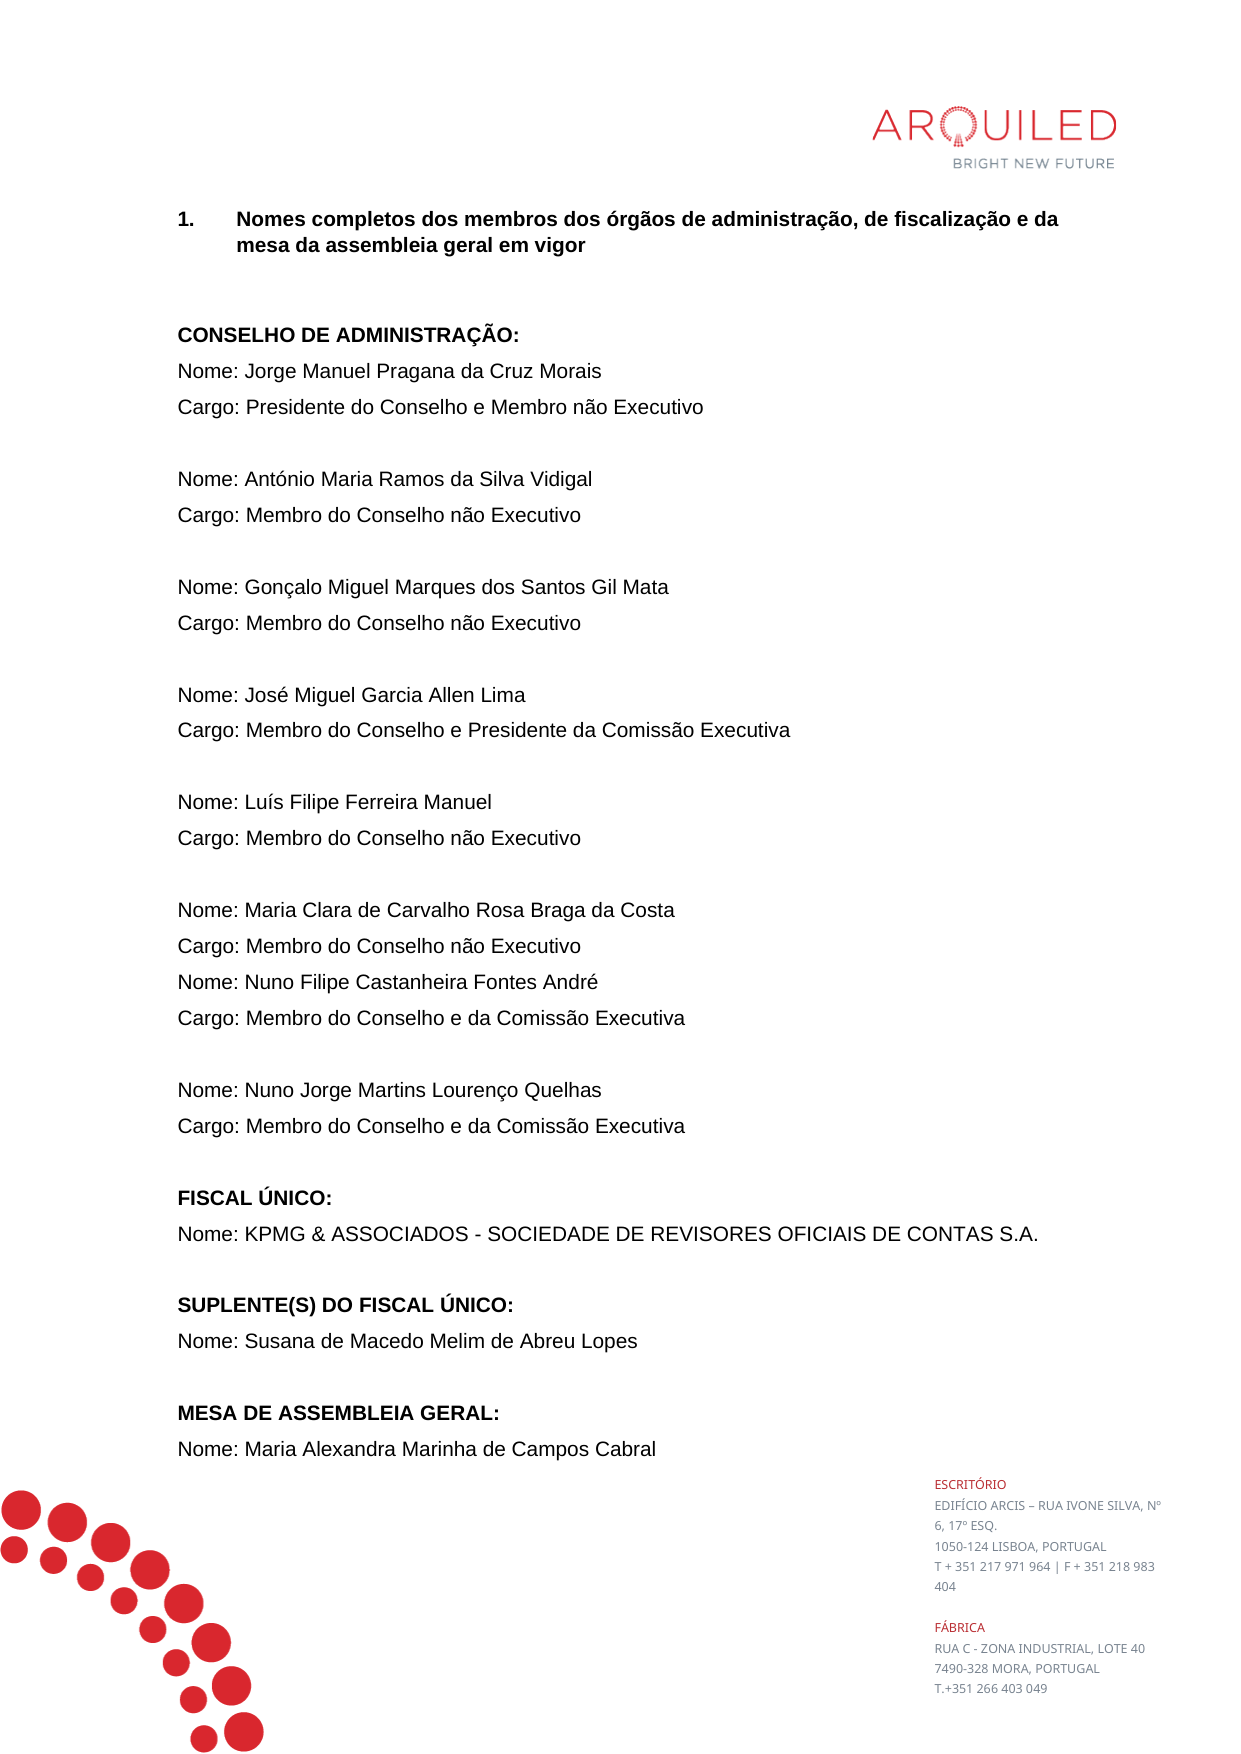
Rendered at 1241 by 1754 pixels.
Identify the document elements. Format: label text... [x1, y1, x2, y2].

list Nomes completos dos membros dos órgãos de administração, de fiscalização e da mesa da assembleia geral em vigor [177, 207, 1063, 257]
text Nome: Gonçalo Miguel Marques dos Santos Gil Mata [177, 574, 1063, 598]
picture [0, 1485, 273, 1754]
text Nome: Maria Alexandra Marinha de Campos Cabral [177, 1437, 1063, 1461]
text CONSELHO DE ADMINISTRAÇÃO: [177, 323, 1063, 347]
text Cargo: Membro do Conselho não Executivo [177, 611, 1063, 634]
text Nome: KPMG & ASSOCIADOS - SOCIEDADE DE REVISORES OFICIAIS DE CONTAS S.A. [177, 1221, 1063, 1245]
text Cargo: Membro do Conselho não Executivo [177, 934, 1063, 958]
text Cargo: Membro do Conselho não Executivo [177, 503, 1063, 527]
text Nome: Luís Filipe Ferreira Manuel [177, 790, 1063, 814]
text Cargo: Presidente do Conselho e Membro não Executivo [177, 395, 1063, 419]
text MESA DE ASSEMBLEIA GERAL: [177, 1401, 1063, 1425]
picture [872, 106, 1117, 169]
text Nome: José Miguel Garcia Allen Lima [177, 682, 1063, 706]
text Nome: Maria Clara de Carvalho Rosa Braga da Costa [177, 898, 1063, 922]
text FISCAL ÚNICO: [177, 1186, 1063, 1209]
text Cargo: Membro do Conselho e da Comissão Executiva [177, 1006, 1063, 1030]
text Nome: Jorge Manuel Pragana da Cruz Morais [177, 359, 1063, 383]
text Nome: António Maria Ramos da Silva Vidigal [177, 467, 1063, 491]
text SUPLENTE(S) DO FISCAL ÚNICO: [177, 1293, 1063, 1317]
text Nome: Nuno Jorge Martins Lourenço Quelhas [177, 1078, 1063, 1102]
text Cargo: Membro do Conselho e da Comissão Executiva [177, 1114, 1063, 1138]
text Nome: Nuno Filipe Castanheira Fontes André [177, 970, 1063, 994]
text Cargo: Membro do Conselho e Presidente da Comissão Executiva [177, 718, 1063, 742]
text Cargo: Membro do Conselho não Executivo [177, 826, 1063, 850]
text Nome: Susana de Macedo Melim de Abreu Lopes [177, 1329, 1063, 1353]
